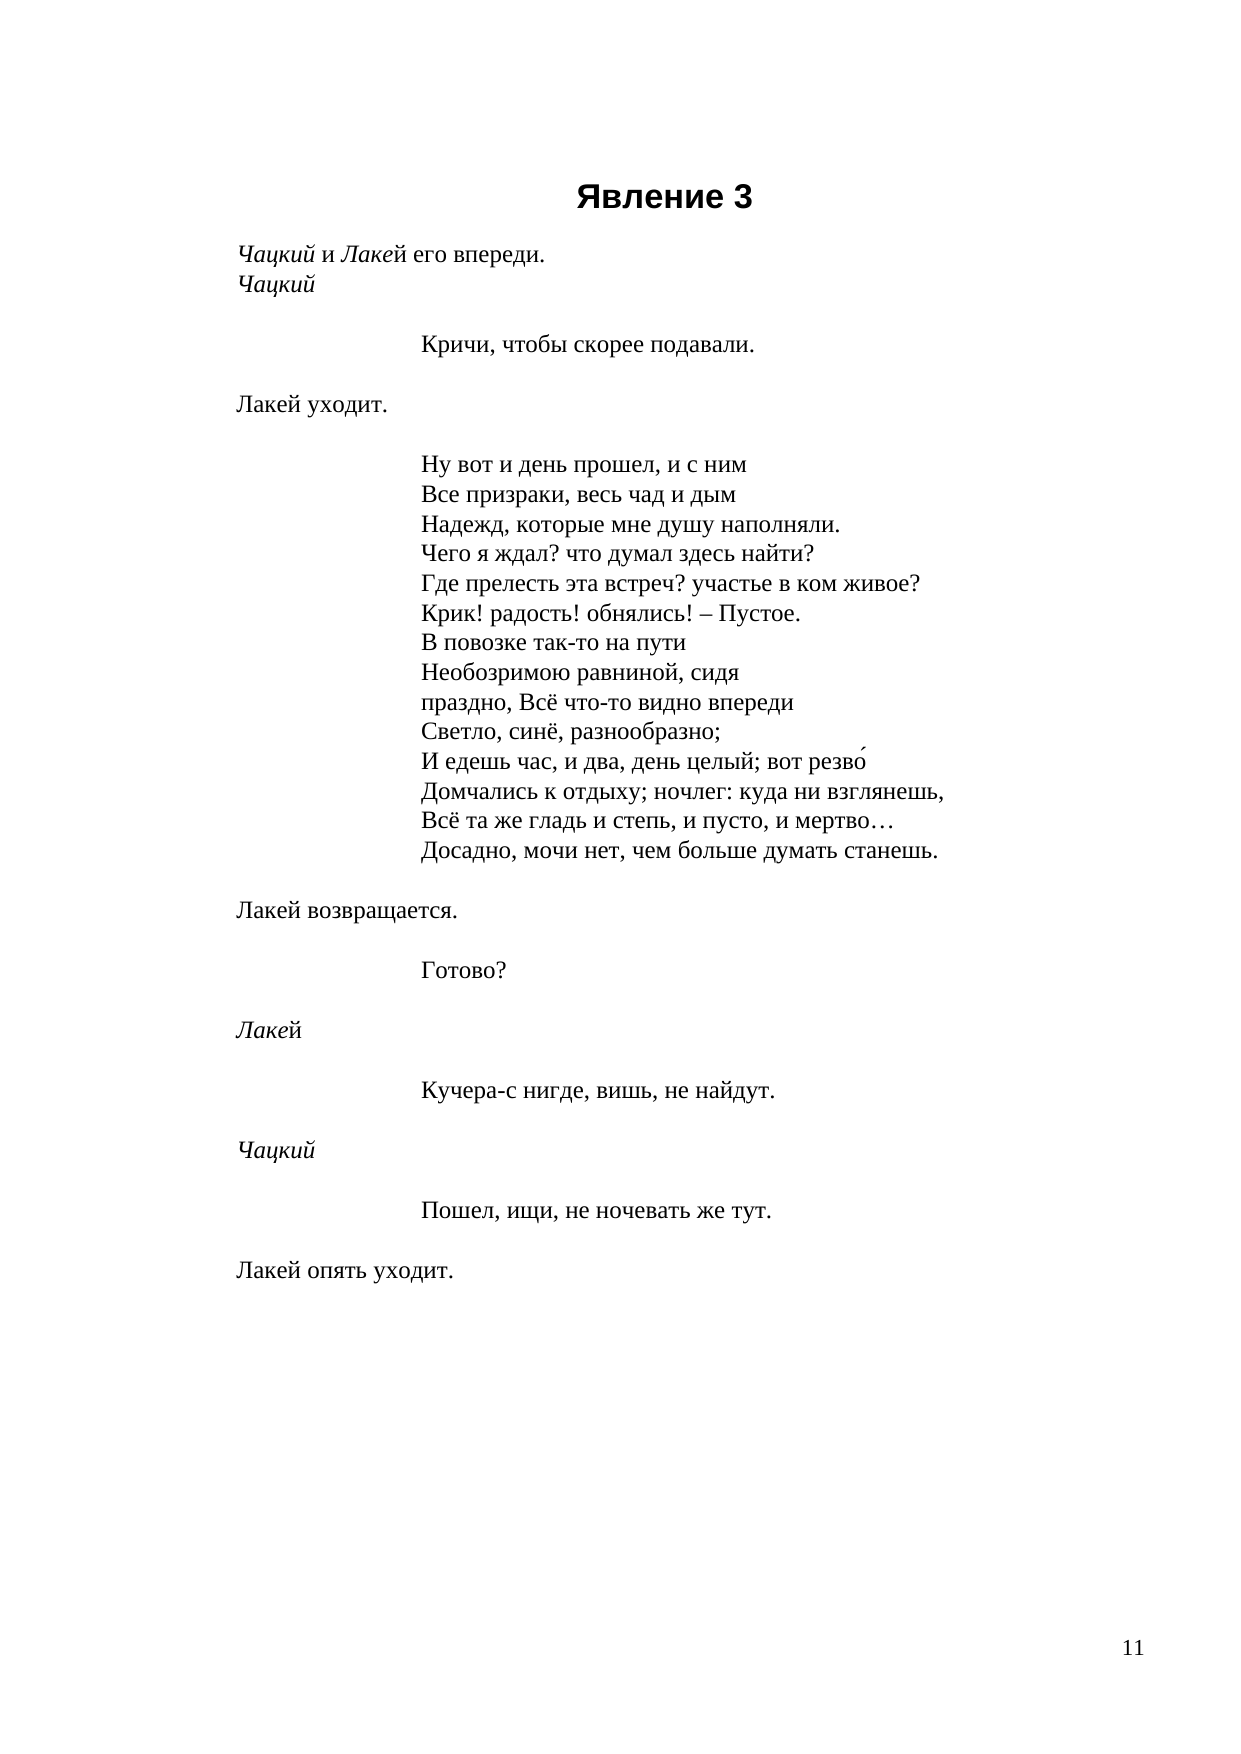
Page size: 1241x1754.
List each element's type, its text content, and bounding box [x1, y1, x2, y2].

subtitle Явление 3 [252, 176, 1077, 216]
text И едешь час, и два, день целый; вот резво́ Домчались к отдыху; ночлег: куда ни взглянешь, Всё та же гладь и степь, и пусто, и мертво… Досадно, мочи нет, чем больше думать станешь. [421, 746, 946, 864]
text Светло, синё, разнообразно; [421, 716, 1167, 745]
text Лакей возвращается. [236, 895, 1167, 924]
text Готово? [421, 955, 1167, 984]
text Кучера-с нигде, вишь, не найдут. [421, 1075, 1167, 1104]
text В повозке так-то на пути Необозримою равниной, сидя праздно, Всё что-то видно впереди [421, 627, 837, 715]
text Лакей [236, 1015, 1167, 1044]
text Кричи, чтобы скорее подавали. [421, 329, 1167, 358]
text Где прелесть эта встреч? участье в ком живое? Крик! радость! обнялись! – Пустое. [421, 568, 945, 626]
text Лакей опять уходит. [236, 1255, 1167, 1284]
text Ну вот и день прошел, и с ним Все призраки, весь чад и дым [421, 449, 748, 508]
text Чацкий [236, 1135, 1167, 1164]
text Чацкий [236, 269, 1167, 298]
text Лакей уходит. [236, 389, 1167, 418]
text Надежд, которые мне душу наполняли. Чего я ждал? что думал здесь найти? [421, 509, 856, 567]
text Чацкий и Лакей его впереди. [236, 239, 1167, 268]
text Пошел, ищи, не ночевать же тут. [421, 1195, 1167, 1224]
